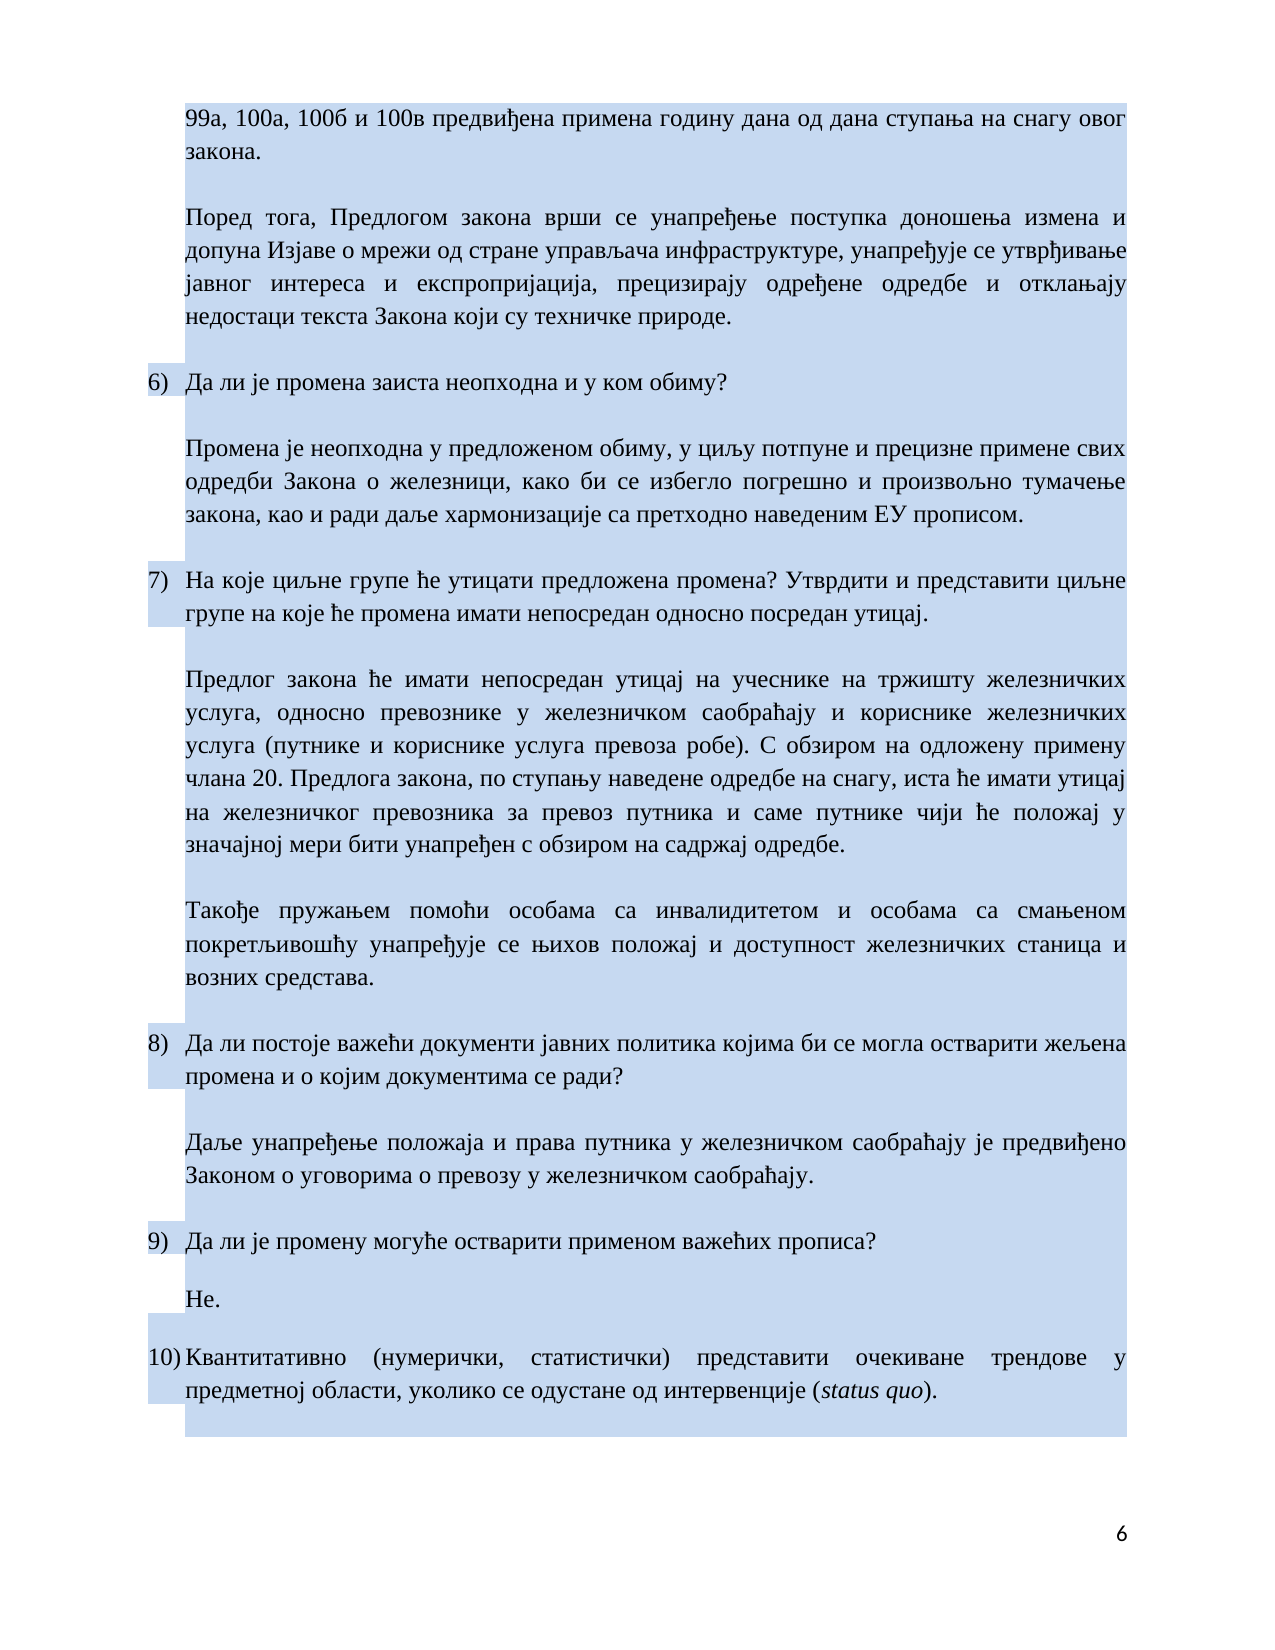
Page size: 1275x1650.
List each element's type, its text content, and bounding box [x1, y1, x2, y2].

list Такође пружањем помоћи особама са инвалидитетом и особама са смањеном покретљивошћу унапређује се њихов положај и доступност железничких станица и возних средстава. [185, 896, 1127, 990]
list Предлог закона ће имати непосредан утицај на учеснике на тржишту железничких услуга, односно превознике у железничком саобраћају и кориснике железничких услуга (путнике и кориснике услуга превоза робе). С обзиром на одложену примену члана 20. Предлога закона, по ступању наведене одредбе на снагу, иста ће имати утицај на железничког превозника за превоз путника и саме путнике чији ће положај у значајној мери бити унапређен с обзиром на садржај одредбе. [185, 664, 1127, 858]
list На које циљне групе ће утицати предложена промена? Утврдити и представити циљне групе на које ће промена имати непосредан односно посредан утицај. [148, 565, 1127, 627]
list Да ли је промену могуће остварити применом важећих прописа? [148, 1226, 1127, 1254]
list Квантитативно (нумерички, статистички) представити очекиване трендове у предметној области, уколико се одустане од интервенције (status quo). [148, 1342, 1127, 1404]
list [185, 103, 1127, 165]
list Да ли је промена заиста неопходна и у ком обиму? [148, 367, 1127, 396]
list Поред тога, Предлогом закона врши се унапређење поступка доношења измена и допуна Изјаве о мрежи од стране управљача инфраструктуре, унапређује се утврђивање јавног интереса и експропријација, прецизирају одређене одредбе и отклањају недостаци текста Закона који су техничке природе. [185, 202, 1127, 330]
list Промена је неопходна у предложеном обиму, у циљу потпуне и прецизне примене свих одредби Закона о железници, како би се избегло погрешно и произвољно тумачење закона, као и ради даље хармонизације са претходно наведеним ЕУ прописом. [185, 433, 1127, 528]
text Не. [185, 1284, 1127, 1313]
list Да ли постоје важећи документи јавних политика којима би се могла остварити жељена промена и о којим документима се ради? [148, 1028, 1127, 1089]
list Даље унапређење положаја и права путника у железничком саобраћају је предвиђeно Законом о уговорима о превозу у железничком саобраћају. [185, 1127, 1127, 1188]
